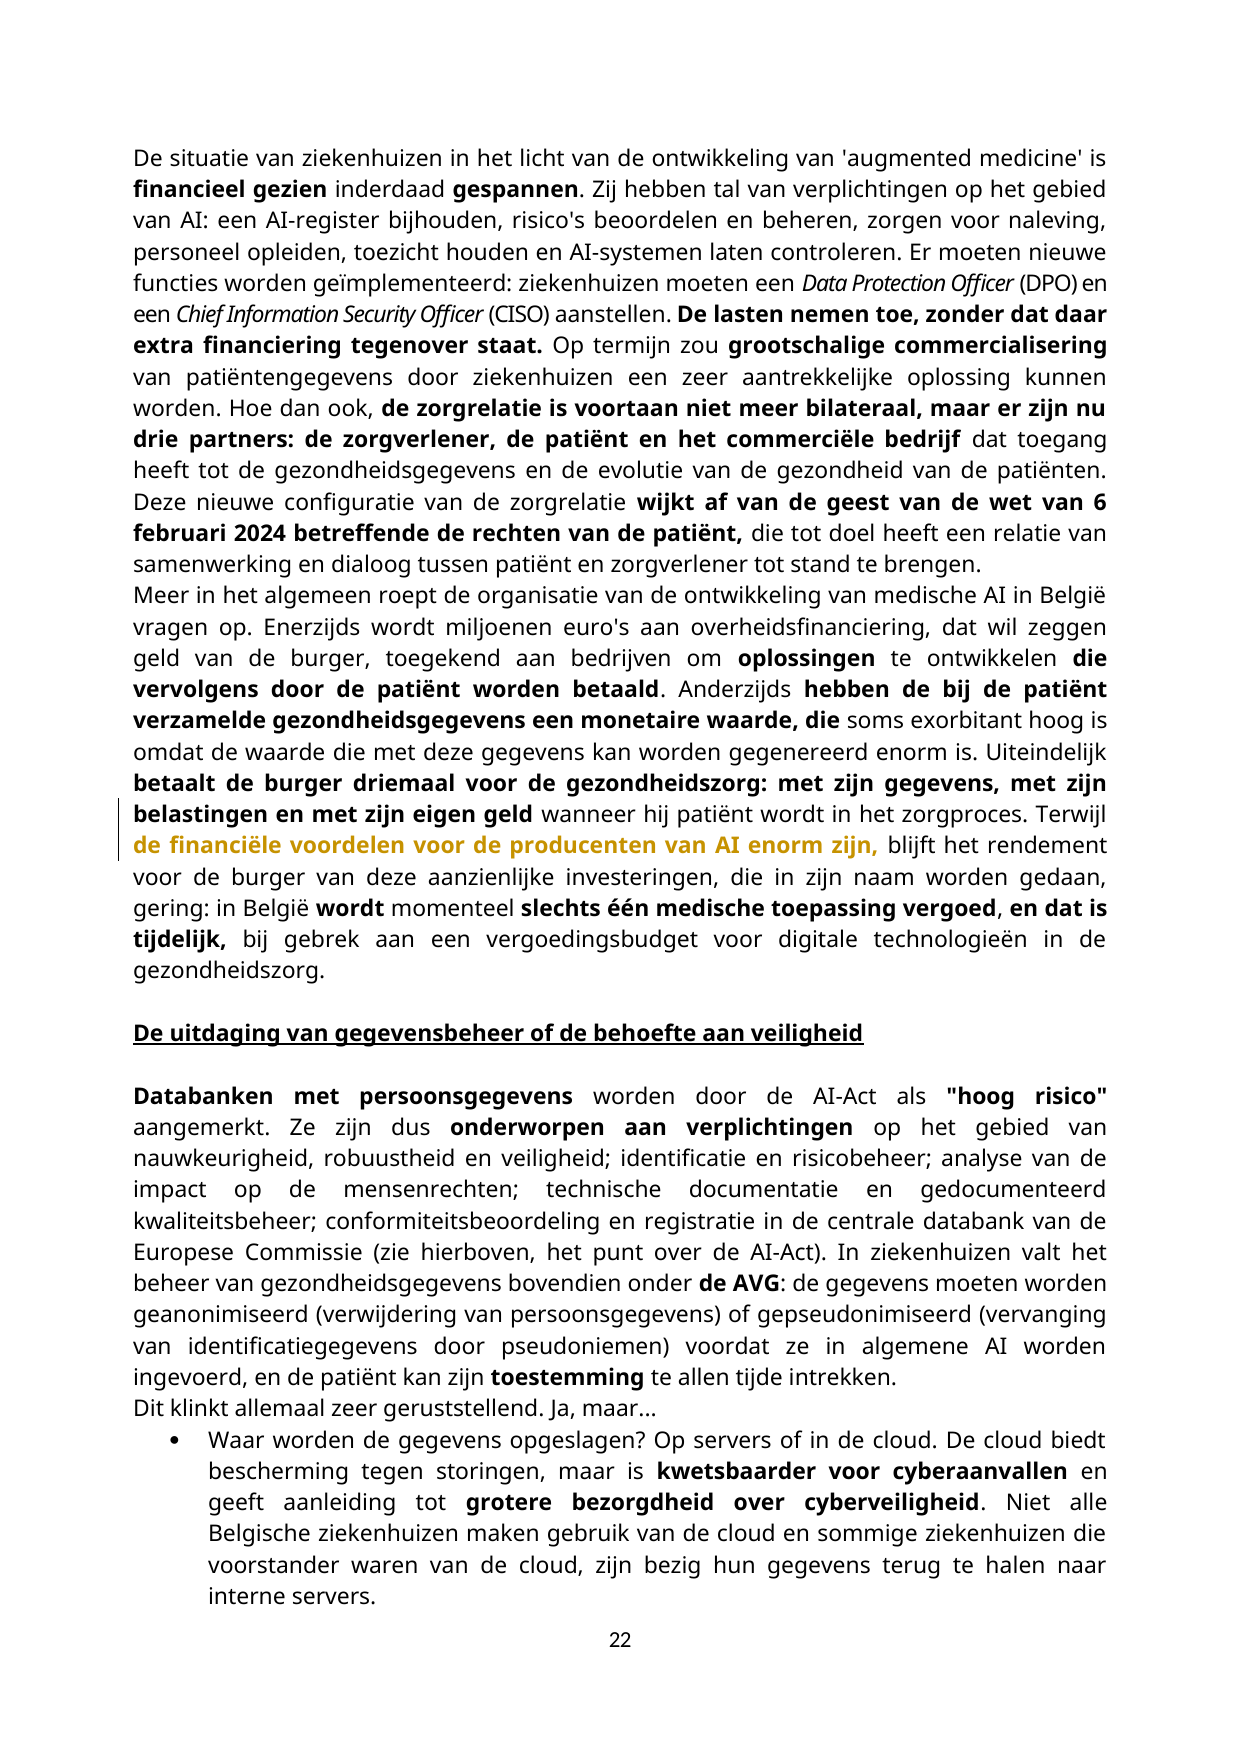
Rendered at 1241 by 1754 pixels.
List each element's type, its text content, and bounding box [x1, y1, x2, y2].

list Waar worden de gegevens opgeslagen? Op servers of in de cloud. De cloud biedt bescherming tegen storingen, maar is kwetsbaarder voor cyberaanvallen en geeft aanleiding tot grotere bezorgdheid over cyberveiligheid. Niet alle Belgische ziekenhuizen maken gebruik van de cloud en sommige ziekenhuizen die voorstander waren van de cloud, zijn bezig hun gegevens terug te halen naar interne servers. [170, 1424, 1107, 1611]
text De uitdaging van gegevensbeheer of de behoefte aan veiligheid [133, 1017, 1107, 1048]
text Databanken met persoonsgegevens worden door de AI-Act als "hoog risico" aangemerkt. Ze zijn dus onderworpen aan verplichtingen op het gebied van nauwkeurigheid, robuustheid en veiligheid; identificatie en risicobeheer; analyse van de impact op de mensenrechten; technische documentatie en gedocumenteerd kwaliteitsbeheer; conformiteitsbeoordeling en registratie in de centrale databank van de Europese Commissie (zie hierboven, het punt over de AI-Act). In ziekenhuizen valt het beheer van gezondheidsgegevens bovendien onder de AVG: de gegevens moeten worden geanonimiseerd (verwijdering van persoonsgegevens) of gepseudonimiseerd (vervanging van identificatiegegevens door pseudoniemen) voordat ze in algemene AI worden ingevoerd, en de patiënt kan zijn toestemming te allen tijde intrekken. [133, 1080, 1107, 1392]
text Dit klinkt allemaal zeer geruststellend. Ja, maar... [133, 1392, 1107, 1423]
text Meer in het algemeen roept de organisatie van de ontwikkeling van medische AI in België vragen op. Enerzijds wordt miljoenen euro's aan overheidsfinanciering, dat wil zeggen geld van de burger, toegekend aan bedrijven om oplossingen te ontwikkelen die vervolgens door de patiënt worden betaald. Anderzijds hebben de bij de patiënt verzamelde gezondheidsgegevens een monetaire waarde, die soms exorbitant hoog is omdat de waarde die met deze gegevens kan worden gegenereerd enorm is. Uiteindelijk betaalt de burger driemaal voor de gezondheidszorg: met zijn gegevens, met zijn belastingen en met zijn eigen geld wanneer hij patiënt wordt in het zorgproces. Terwijl de financiële voordelen voor de producenten van AI enorm zijn, blijft het rendement voor de burger van deze aanzienlijke investeringen, die in zijn naam worden gedaan, gering: in België wordt momenteel slechts één medische toepassing vergoed, en dat is tijdelijk, bij gebrek aan een vergoedingsbudget voor digitale technologieën in de gezondheidszorg. [133, 579, 1107, 986]
text De situatie van ziekenhuizen in het licht van de ontwikkeling van 'augmented medicine' is financieel gezien inderdaad gespannen. Zij hebben tal van verplichtingen op het gebied van AI: een AI-register bijhouden, risico's beoordelen en beheren, zorgen voor naleving, personeel opleiden, toezicht houden en AI-systemen laten controleren. Er moeten nieuwe functies worden geïmplementeerd: ziekenhuizen moeten een Data Protection Officer (DPO) en een Chief Information Security Officer (CISO) aanstellen. De lasten nemen toe, zonder dat daar extra financiering tegenover staat. Op termijn zou grootschalige commercialisering van patiëntengegevens door ziekenhuizen een zeer aantrekkelijke oplossing kunnen worden. Hoe dan ook, de zorgrelatie is voortaan niet meer bilateraal, maar er zijn nu drie partners: de zorgverlener, de patiënt en het commerciële bedrijf dat toegang heeft tot de gezondheidsgegevens en de evolutie van de gezondheid van de patiënten. Deze nieuwe configuratie van de zorgrelatie wijkt af van de geest van de wet van 6 februari 2024 betreffende de rechten van de patiënt, die tot doel heeft een relatie van samenwerking en dialoog tussen patiënt en zorgverlener tot stand te brengen. [133, 142, 1107, 579]
